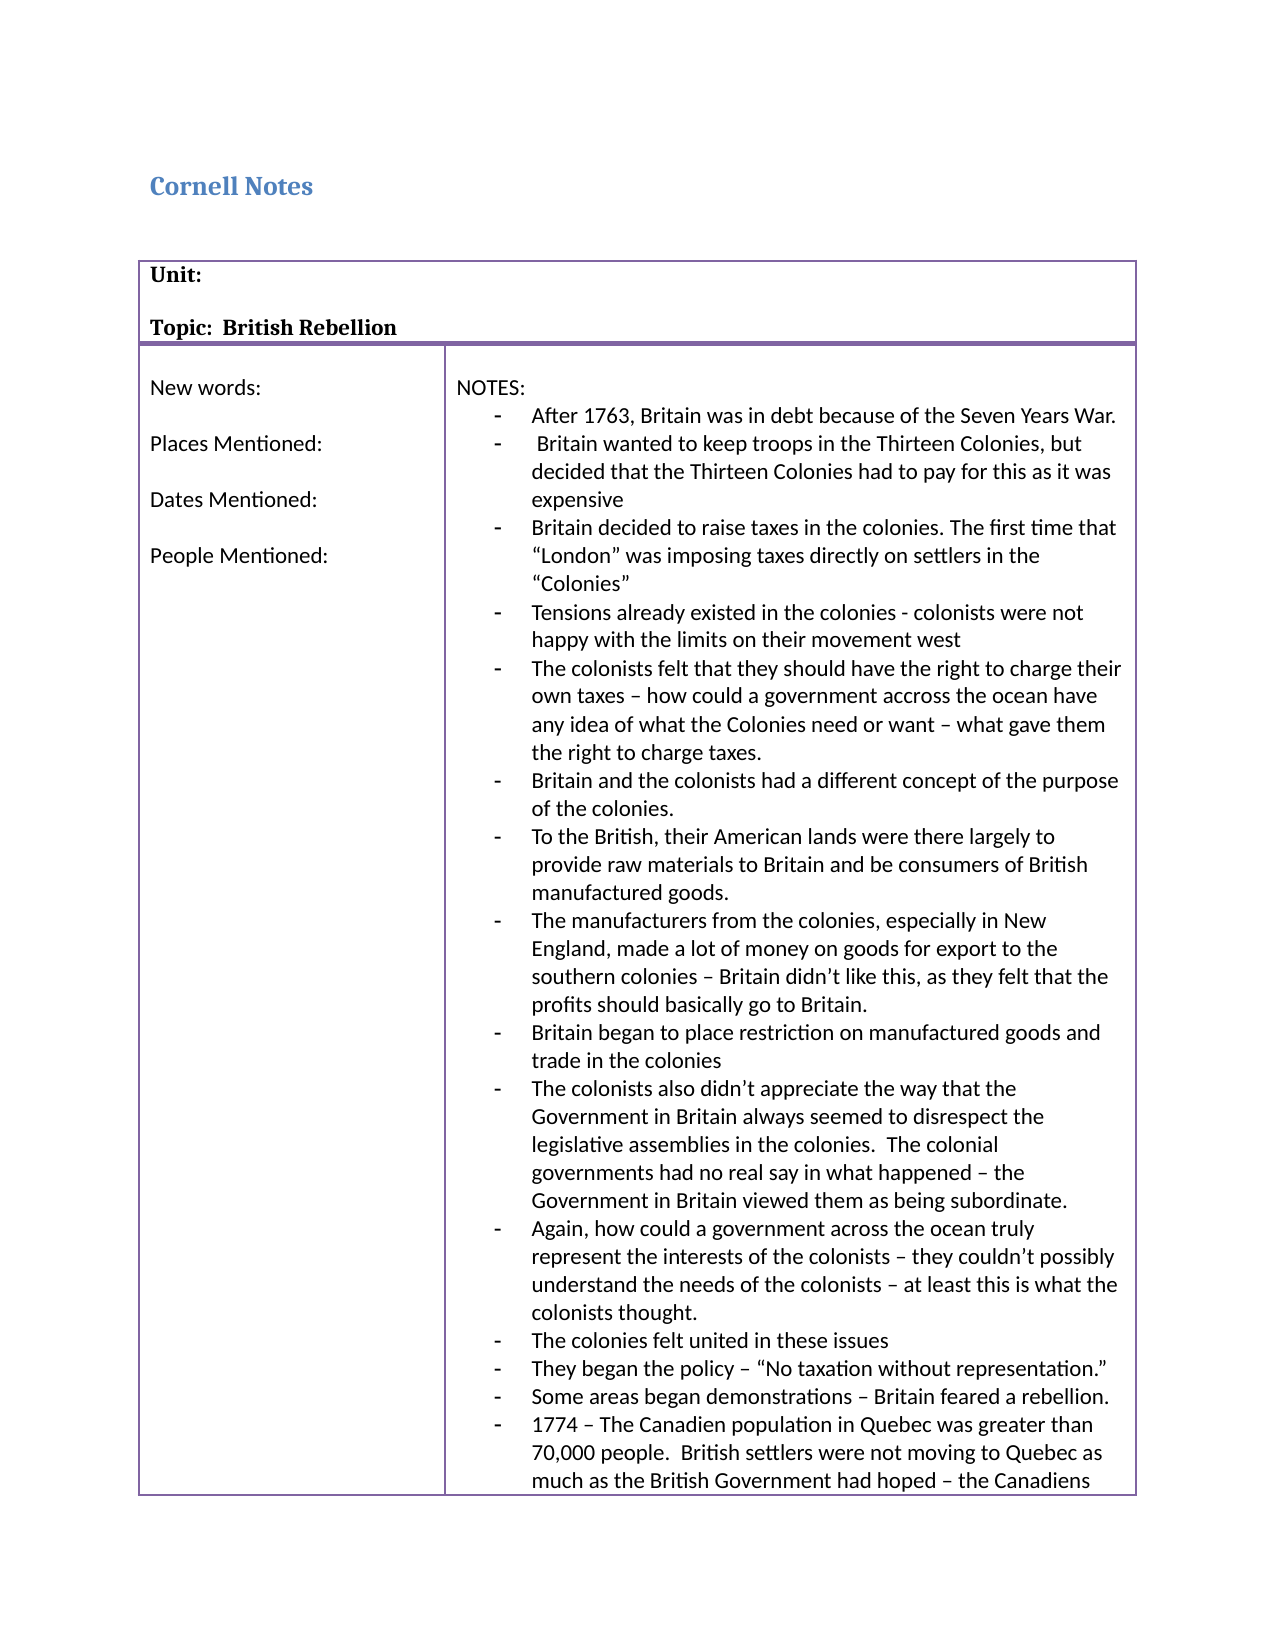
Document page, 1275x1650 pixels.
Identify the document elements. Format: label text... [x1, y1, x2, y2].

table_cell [140, 346, 444, 1494]
table_header Unit: Topic: British Rebellion [140, 262, 1135, 341]
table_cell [446, 346, 1135, 1494]
subtitle Cornell Notes [150, 171, 1125, 202]
